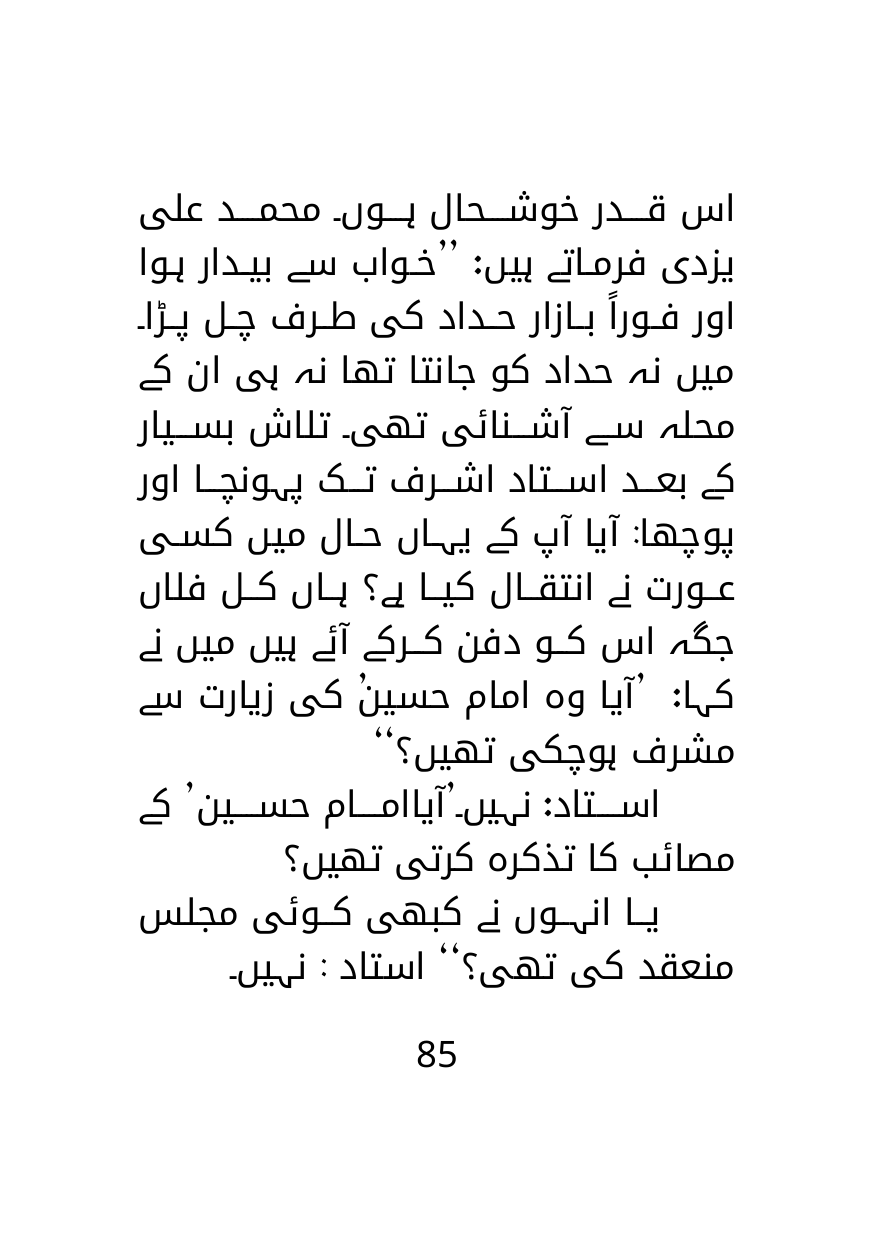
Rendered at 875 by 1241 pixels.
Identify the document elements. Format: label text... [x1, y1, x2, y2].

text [138, 178, 736, 774]
text استاد:نہیں۔’’آیاامام حسین ﷣ کے مصائب کا تذکرہ کرتی تھیں؟ [138, 774, 736, 882]
text یا انہوں نے کبھی کوئی مجلس منعقد کی تھی؟‘‘ استاد : نہیں۔ [138, 882, 736, 991]
